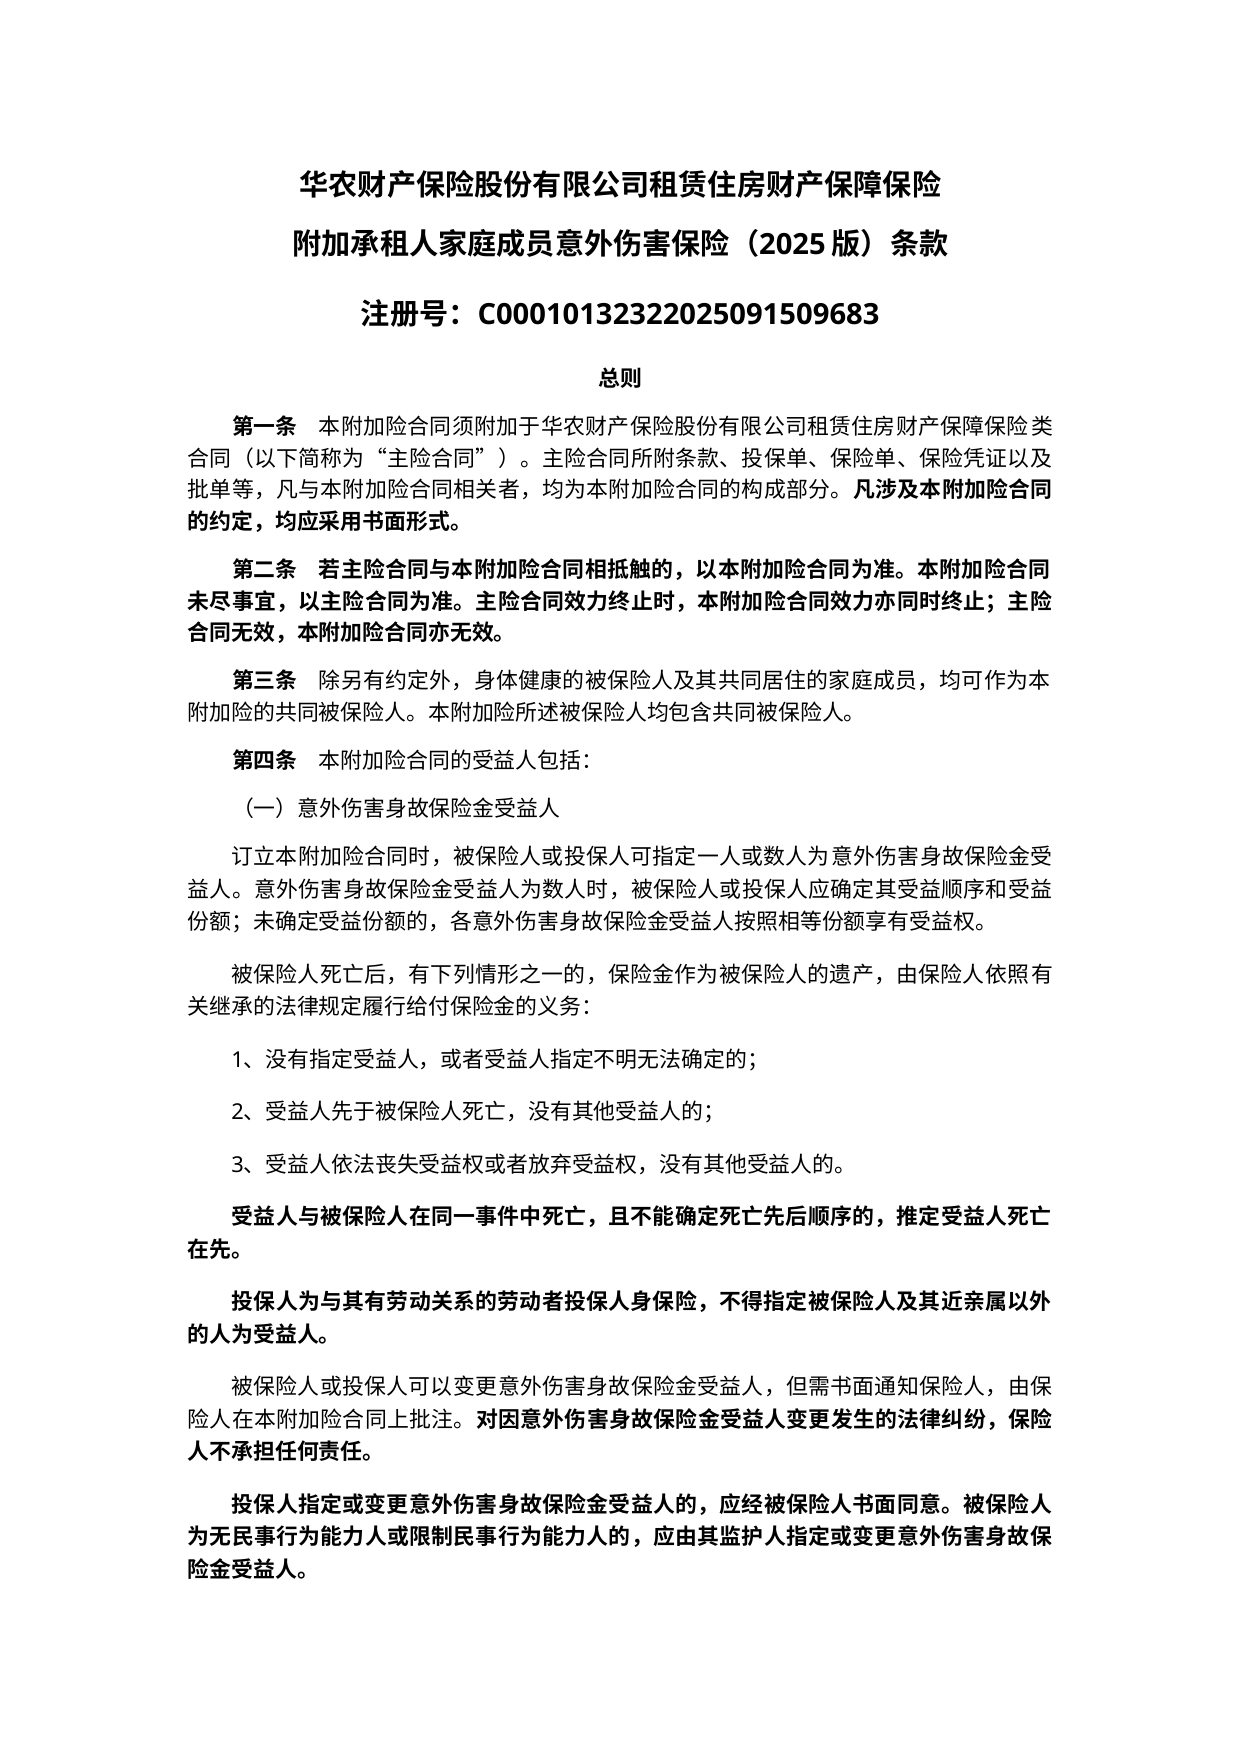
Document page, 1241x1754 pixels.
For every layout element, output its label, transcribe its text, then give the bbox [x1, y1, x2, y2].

text 被保险人或投保人可以变更意外伤害身故保险金受益人，但需书面通知保险人，由保险人在本附加险合同上批注。对因意外伤害身故保险金受益人变更发生的法律纠纷，保险人不承担任何责任。 [187, 1369, 1053, 1466]
text 3、受益人依法丧失受益权或者放弃受益权，没有其他受益人的。 [187, 1146, 1053, 1179]
text 1、没有指定受益人，或者受益人指定不明无法确定的； [187, 1041, 1053, 1074]
text 投保人为与其有劳动关系的劳动者投保人身保险，不得指定被保险人及其近亲属以外的人为受益人。 [187, 1284, 1053, 1349]
text 注册号：C00010132322025091509683 [187, 279, 1053, 344]
text 投保人指定或变更意外伤害身故保险金受益人的，应经被保险人书面同意。被保险人为无民事行为能力人或限制民事行为能力人的，应由其监护人指定或变更意外伤害身故保险金受益人。 [187, 1486, 1053, 1584]
list 意外伤害身故保险金受益人 [232, 791, 1053, 822]
list 若主险合同与本附加险合同相抵触的，以本附加险合同为准。本附加险合同未尽事宜，以主险合同为准。主险合同效力终止时，本附加险合同效力亦同时终止；主险合同无效，本附加险合同亦无效。 [187, 552, 1053, 647]
list 本附加险合同的受益人包括： [187, 743, 1053, 774]
list 本附加险合同须附加于华农财产保险股份有限公司租赁住房财产保障保险类合同（以下简称为“主险合同”）。主险合同所附条款、投保单、保险单、保险凭证以及批单等，凡与本附加险合同相关者，均为本附加险合同的构成部分。凡涉及本附加险合同的约定，均应采用书面形式。 [187, 409, 1053, 536]
text 总则 [187, 360, 1053, 393]
text 订立本附加险合同时，被保险人或投保人可指定一人或数人为意外伤害身故保险金受益人。意外伤害身故保险金受益人为数人时，被保险人或投保人应确定其受益顺序和受益份额；未确定受益份额的，各意外伤害身故保险金受益人按照相等份额享有受益权。 [187, 839, 1053, 936]
text 附加承租人家庭成员意外伤害保险（2025版）条款 [187, 221, 1053, 263]
text 华农财产保险股份有限公司租赁住房财产保障保险 [187, 162, 1053, 204]
text 受益人与被保险人在同一事件中死亡，且不能确定死亡先后顺序的，推定受益人死亡在先。 [187, 1199, 1053, 1264]
text 2、受益人先于被保险人死亡，没有其他受益人的； [187, 1094, 1053, 1126]
text 被保险人死亡后，有下列情形之一的，保险金作为被保险人的遗产，由保险人依照有关继承的法律规定履行给付保险金的义务： [187, 956, 1053, 1021]
list 除另有约定外，身体健康的被保险人及其共同居住的家庭成员，均可作为本附加险的共同被保险人。本附加险所述被保险人均包含共同被保险人。 [187, 663, 1053, 727]
